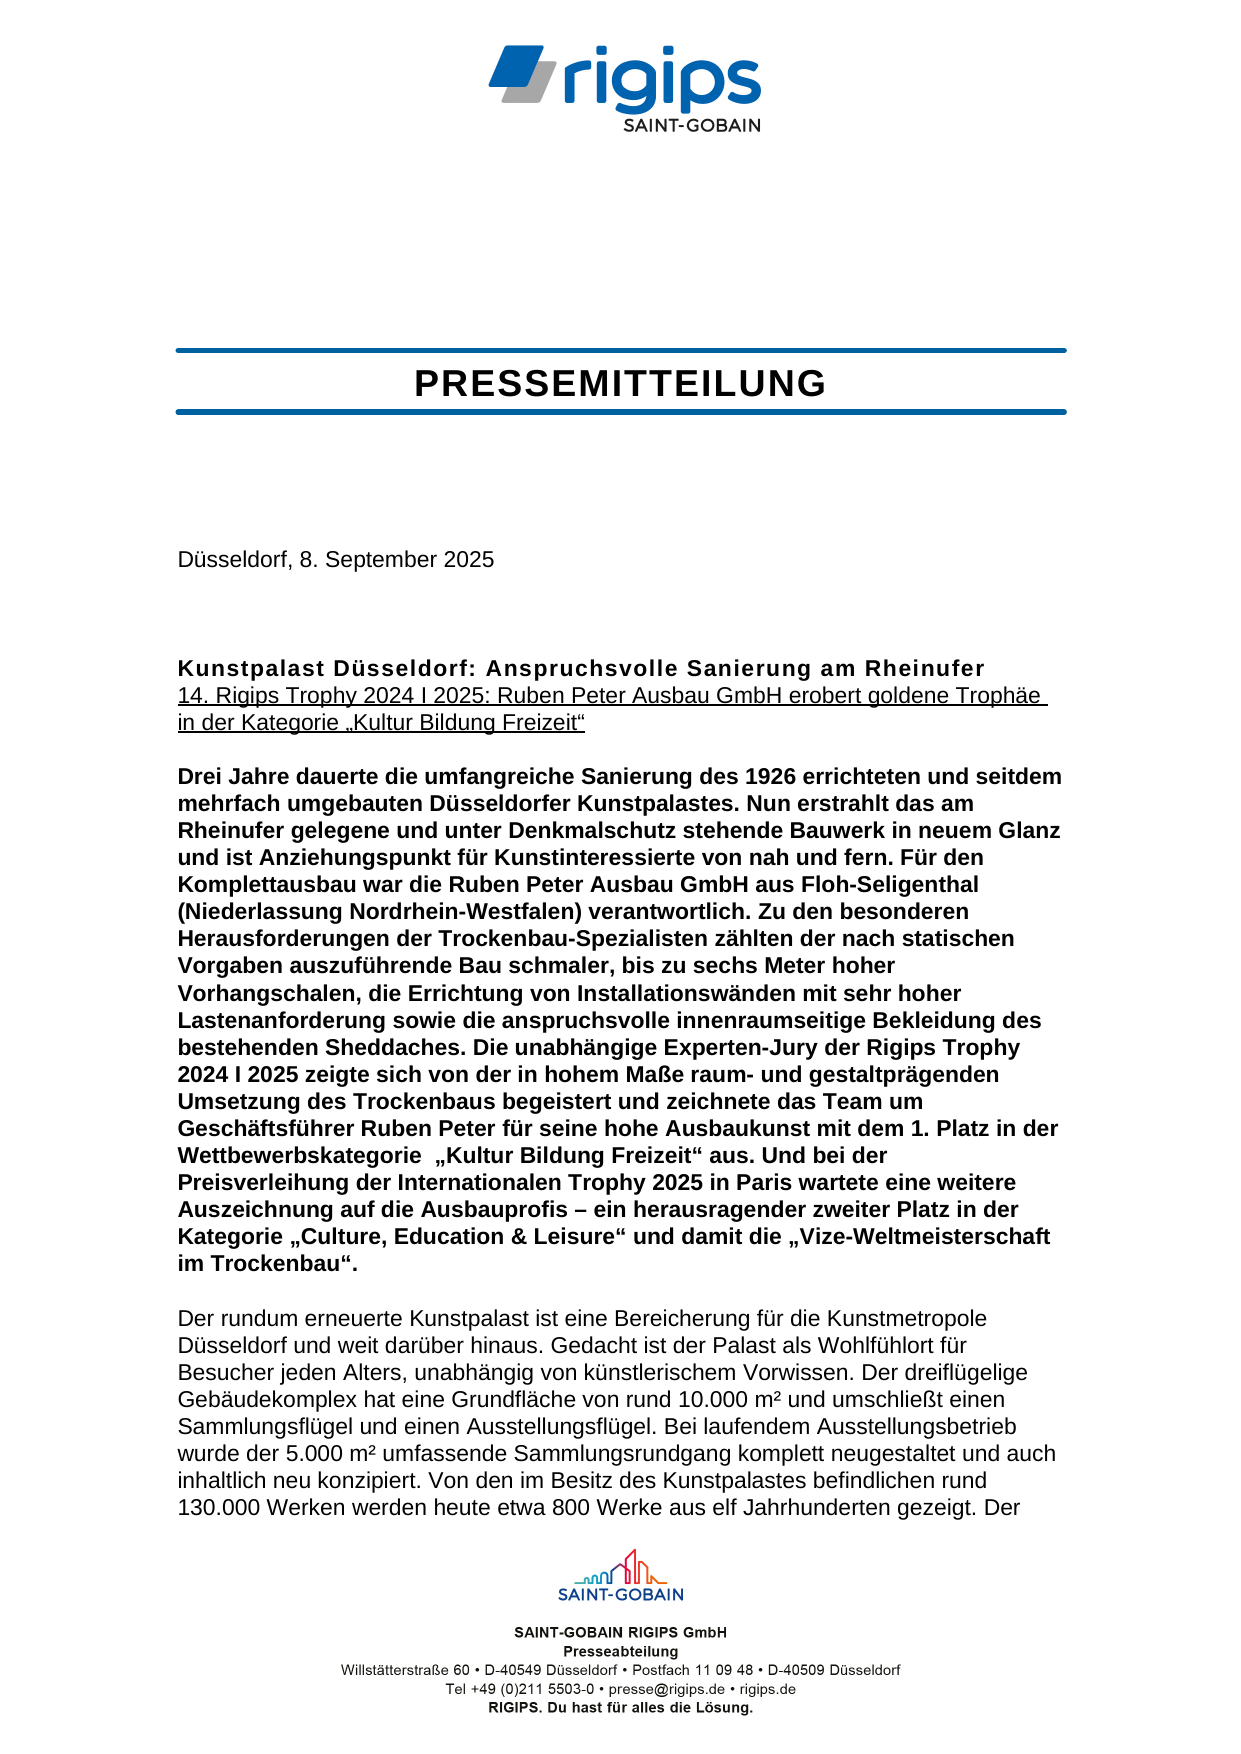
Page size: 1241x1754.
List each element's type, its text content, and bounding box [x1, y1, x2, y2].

text Kunstpalast Düsseldorf: Anspruchsvolle Sanierung am Rheinufer [177, 654, 1063, 681]
text Düsseldorf, 8. September 2025 [177, 546, 1063, 573]
text 14. Rigips Trophy 2024 I 2025: Ruben Peter Ausbau GmbH erobert goldene Trophäe in der Kategorie „Kultur Bildung Freizeit“ [177, 681, 1063, 736]
picture [0, 1530, 1241, 1754]
picture [4, 4, 1241, 205]
title PresseMITTEILUNG [177, 361, 1063, 404]
text Drei Jahre dauerte die umfangreiche Sanierung des 1926 errichteten und seitdem mehrfach umgebauten Düsseldorfer Kunstpalastes. Nun erstrahlt das am Rheinufer gelegene und unter Denkmalschutz stehende Bauwerk in neuem Glanz und ist Anziehungspunkt für Kunstinteressierte von nah und fern. Für den Komplettausbau war die Ruben Peter Ausbau GmbH aus Floh-Seligenthal (Niederlassung Nordrhein-Westfalen) verantwortlich. Zu den besonderen Herausforderungen der Trockenbau-Spezialisten zählten der nach statischen Vorgaben auszuführende Bau schmaler, bis zu sechs Meter hoher Vorhangschalen, die Errichtung von Installationswänden mit sehr hoher Lastenanforderung sowie die anspruchsvolle innenraumseitige Bekleidung des bestehenden Sheddaches. Die unabhängige Experten-Jury der Rigips Trophy 2024 I 2025 zeigte sich von der in hohem Maße raum- und gestaltprägenden Umsetzung des Trockenbaus begeistert und zeichnete das Team um Geschäftsführer Ruben Peter für seine hohe Ausbaukunst mit dem 1. Platz in der Wettbewerbskategorie „Kultur Bildung Freizeit“ aus. Und bei der Preisverleihung der Internationalen Trophy 2025 in Paris wartete eine weitere Auszeichnung auf die Ausbauprofis – ein herausragender zweiter Platz in der Kategorie „Culture, Education & Leisure“ und damit die „Vize-Weltmeisterschaft im Trockenbau“. [177, 763, 1063, 1277]
